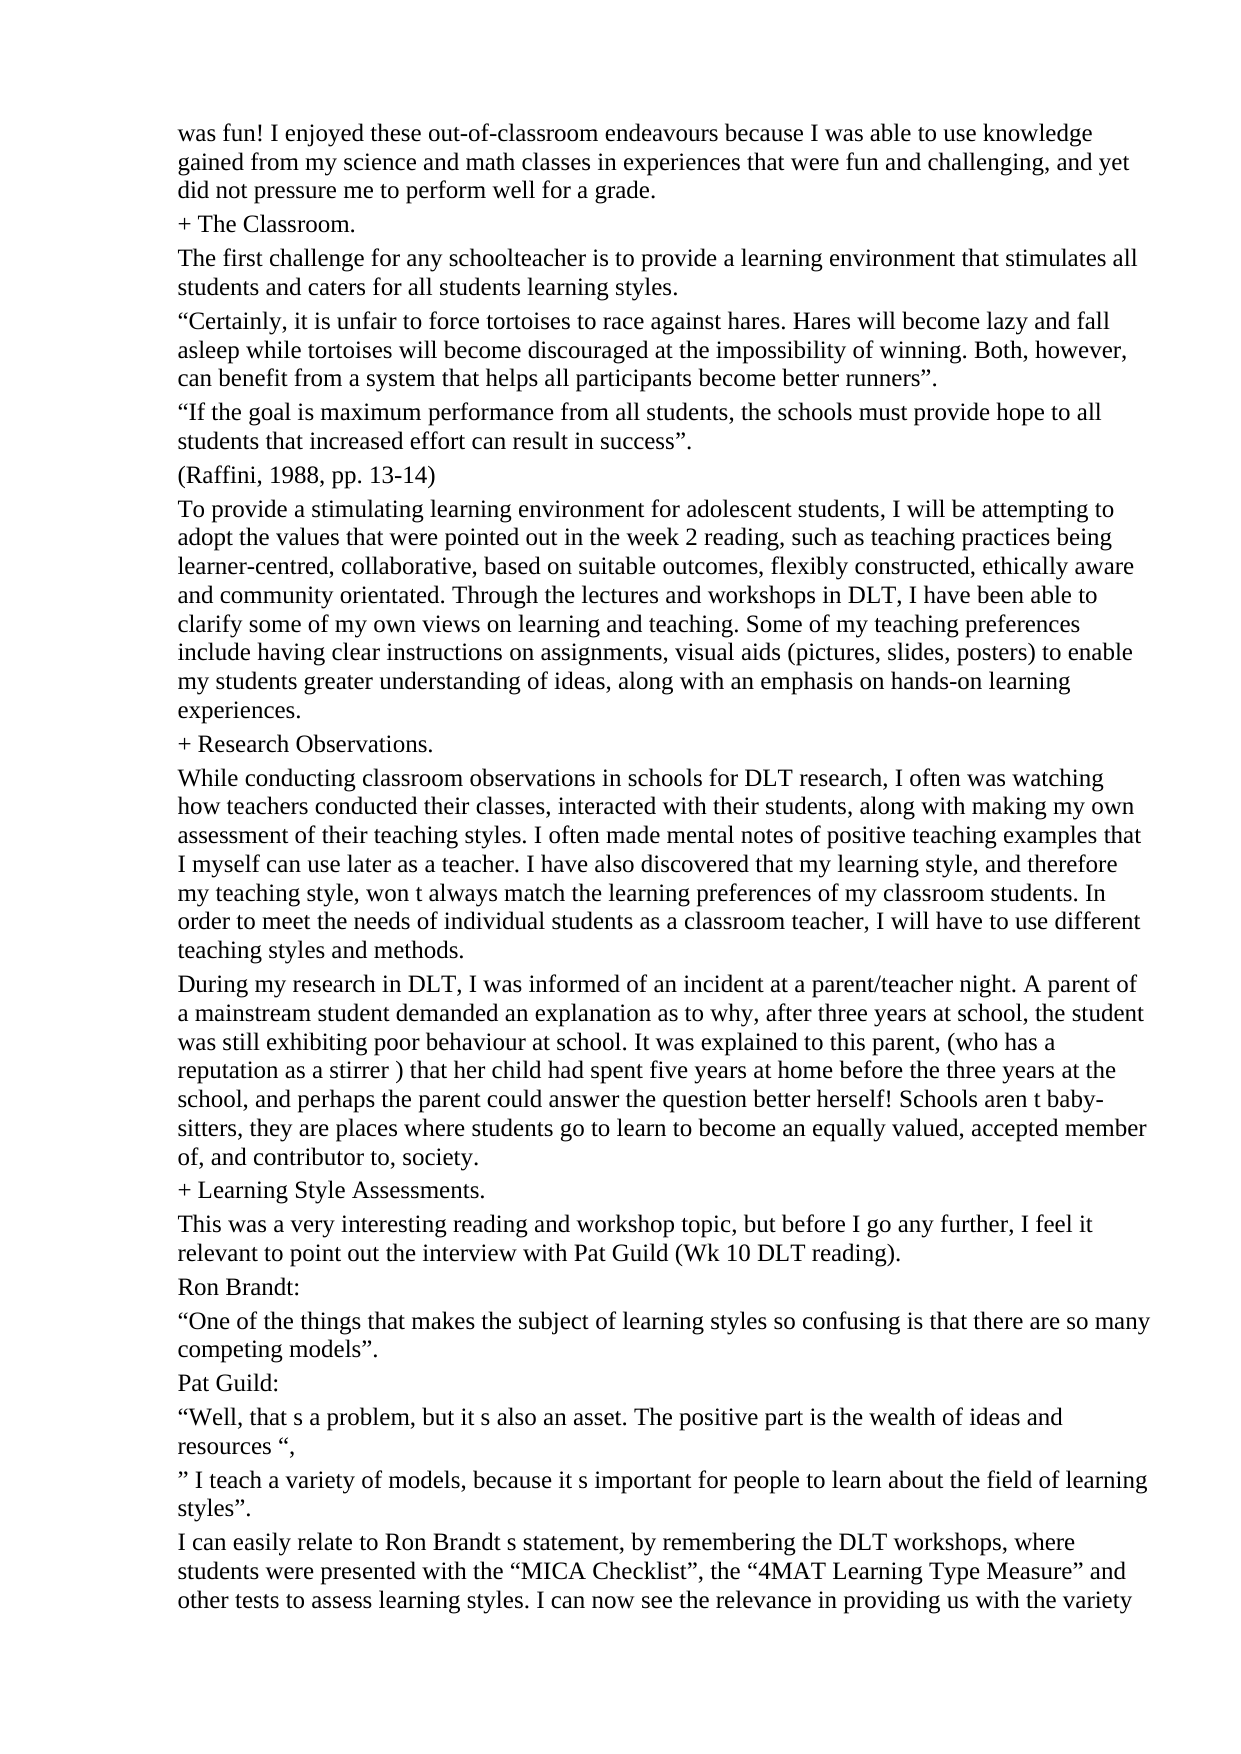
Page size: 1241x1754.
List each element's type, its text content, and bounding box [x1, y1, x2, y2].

text This was a very interesting reading and workshop topic, but before I go any further, I feel it relevant to point out the interview with Pat Guild (Wk 10 DLT reading). [177, 1209, 1152, 1267]
text While conducting classroom observations in schools for DLT research, I often was watching how teachers conducted their classes, interacted with their students, along with making my own assessment of their teaching styles. I often made mental notes of positive teaching examples that I myself can use later as a teacher. I have also discovered that my learning style, and therefore my teaching style, won t always match the learning preferences of my classroom students. In order to meet the needs of individual students as a classroom teacher, I will have to use different teaching styles and methods. [177, 763, 1152, 964]
text “If the goal is maximum performance from all students, the schools must provide hope to all students that increased effort can result in success”. [177, 397, 1152, 455]
text ” I teach a variety of models, because it s important for people to learn about the field of learning styles”. [177, 1465, 1152, 1522]
text During my research in DLT, I was informed of an incident at a parent/teacher night. A parent of a mainstream student demanded an explanation as to why, after three years at school, the student was still exhibiting poor behaviour at school. It was explained to this parent, (who has a reputation as a stirrer ) that her child had spent five years at home before the three years at the school, and perhaps the parent could answer the question better herself! Schools aren t baby-sitters, they are places where students go to learn to become an equally valued, accepted member of, and contributor to, society. [177, 969, 1152, 1170]
text To provide a stimulating learning environment for adolescent students, I will be attempting to adopt the values that were pointed out in the week 2 reading, such as teaching practices being learner-centred, collaborative, based on suitable outcomes, flexibly constructed, ethically aware and community orientated. Through the lectures and workshops in DLT, I have been able to clarify some of my own views on learning and teaching. Some of my teaching preferences include having clear instructions on assignments, visual aids (pictures, slides, posters) to enable my students greater understanding of ideas, along with an emphasis on hands-on learning experiences. [177, 494, 1152, 724]
text The first challenge for any schoolteacher is to provide a learning environment that stimulates all students and caters for all students learning styles. [177, 243, 1152, 301]
text Pat Guild: [177, 1368, 1152, 1397]
text + The Classroom. [177, 209, 1152, 238]
text Ron Brandt: [177, 1272, 1152, 1301]
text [177, 1527, 1152, 1614]
text + Learning Style Assessments. [177, 1175, 1152, 1204]
text (Raffini, 1988, pp. 13-14) [177, 460, 1152, 489]
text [177, 118, 1152, 204]
text “One of the things that makes the subject of learning styles so confusing is that there are so many competing models”. [177, 1306, 1152, 1363]
text “Certainly, it is unfair to force tortoises to race against hares. Hares will become lazy and fall asleep while tortoises will become discouraged at the impossibility of winning. Both, however, can benefit from a system that helps all participants become better runners”. [177, 306, 1152, 392]
text + Research Observations. [177, 729, 1152, 758]
text “Well, that s a problem, but it s also an asset. The positive part is the wealth of ideas and resources “, [177, 1402, 1152, 1460]
